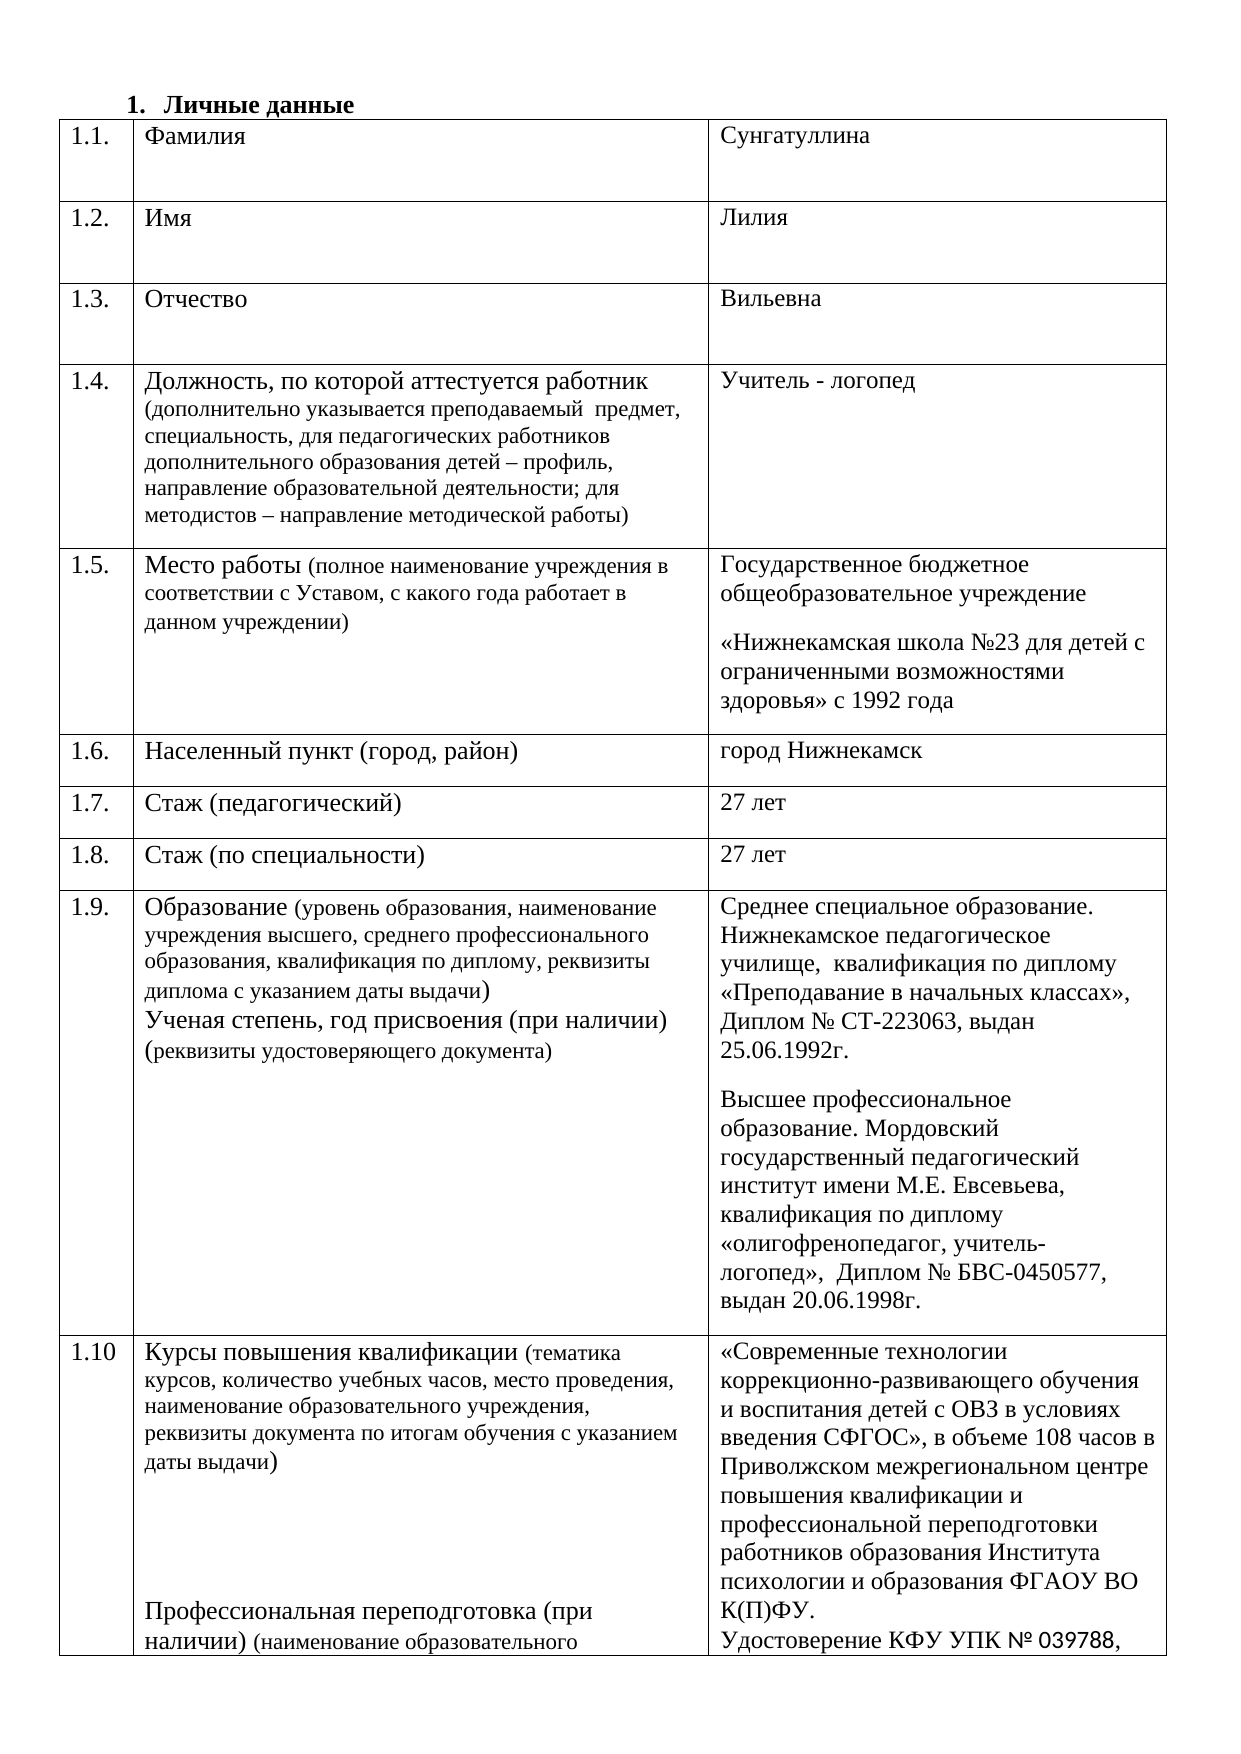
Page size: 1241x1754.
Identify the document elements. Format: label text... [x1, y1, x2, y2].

table_cell Имя [134, 202, 708, 282]
table_cell 1.7. [60, 787, 133, 838]
table_cell Вильевна [709, 284, 1166, 364]
table_cell Образование (уровень образования, наименование учреждения высшего, среднего профессионального образования, квалификация по диплому, реквизиты диплома с указанием даты выдачи) Ученая степень, год присвоения (при наличии) (реквизиты удостоверяющего документа) [134, 891, 708, 1335]
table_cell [709, 1336, 1166, 1655]
table_cell Стаж (педагогический) [134, 787, 708, 838]
table_cell Учитель - логопед [709, 365, 1166, 548]
table_cell 27 лет [709, 787, 1166, 838]
table_cell 1.5. [60, 549, 133, 734]
table_cell 1.10 [60, 1336, 133, 1655]
table_cell 27 лет [709, 839, 1166, 890]
table_cell Стаж (по специальности) [134, 839, 708, 890]
table_cell 1.8. [60, 839, 133, 890]
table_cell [134, 1336, 708, 1655]
table_cell 1.3. [60, 284, 133, 364]
list Личные данные [126, 89, 1167, 119]
table_cell Должность, по которой аттестуется работник (дополнительно указывается преподаваемый предмет, специальность, для педагогических работников дополнительного образования детей – профиль, направление образовательной деятельности; для методистов – направление методической работы) [134, 365, 708, 548]
table_cell Лилия [709, 202, 1166, 282]
table_cell Государственное бюджетное общеобразовательное учреждение «Нижнекамская школа №23 для детей с ограниченными возможностями здоровья» с 1992 года [709, 549, 1166, 734]
table_cell 1.4. [60, 365, 133, 548]
table_cell город Нижнекамск [709, 735, 1166, 786]
table_header 1.1. [60, 120, 133, 201]
table_cell 1.2. [60, 202, 133, 282]
table_cell 1.9. [60, 891, 133, 1335]
table_header Сунгатуллина [709, 120, 1166, 201]
table_cell Место работы (полное наименование учреждения в соответствии с Уставом, с какого года работает в данном учреждении) [134, 549, 708, 734]
table_header Фамилия [134, 120, 708, 201]
table_cell 1.6. [60, 735, 133, 786]
table_cell Населенный пункт (город, район) [134, 735, 708, 786]
table_cell Отчество [134, 284, 708, 364]
table_cell Среднее специальное образование. Нижнекамское педагогическое училище, квалификация по диплому «Преподавание в начальных классах», Диплом № СТ-223063, выдан 25.06.1992г. Высшее профессиональное образование. Мордовский государственный педагогический институт имени М.Е. Евсевьева, квалификация по диплому «олигофренопедагог, учитель- логопед», Диплом № БВС-0450577, выдан 20.06.1998г. [709, 891, 1166, 1335]
